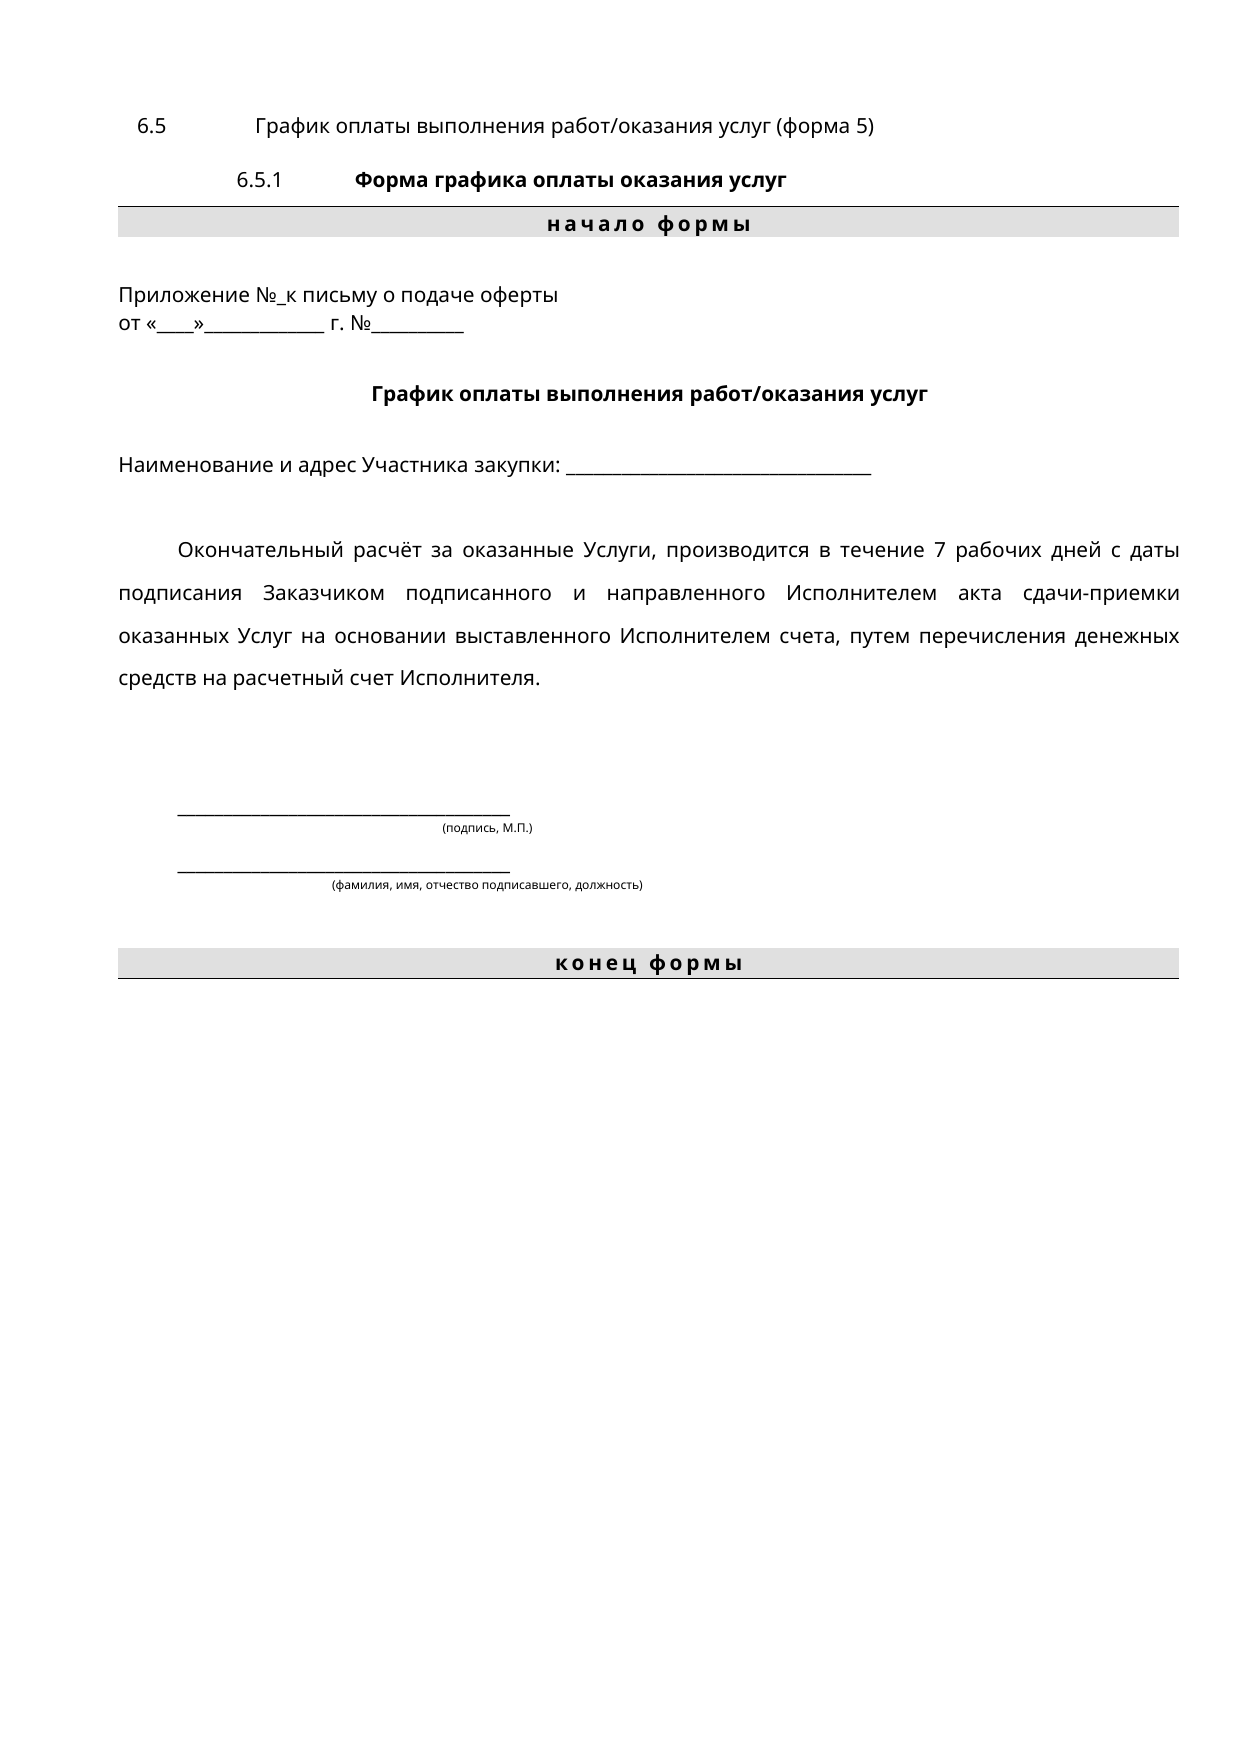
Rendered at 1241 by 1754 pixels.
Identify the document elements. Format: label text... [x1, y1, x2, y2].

text (фамилия, имя, отчество подписавшего, должность) [118, 877, 797, 905]
subtitle График оплаты выполнения работ/оказания услуг (форма 5) [137, 111, 1181, 140]
text (подпись, М.П.) [118, 820, 797, 848]
text начало формы [118, 207, 1179, 237]
text ____________________________________ [118, 791, 1181, 820]
text ____________________________________ [118, 848, 1181, 877]
text конец формы [118, 948, 1179, 978]
text График оплаты выполнения работ/оказания услуг [118, 379, 1181, 408]
list Форма графика оплаты оказания услуг [236, 165, 1181, 193]
text Наименование и адрес Участника закупки: _________________________________ [118, 450, 1181, 479]
text Окончательный расчёт за оказанные Услуги, производится в течение 7 рабочих дней с даты подписания Заказчиком подписанного и направленного Исполнителем акта сдачи-приемки оказанных Услуг на основании выставленного Исполнителем счета, путем перечисления денежных средств на расчетный счет Исполнителя. [118, 536, 1181, 692]
text Приложение №_к письму о подаче оферты от «____»_____________ г. №__________ [118, 280, 1181, 337]
